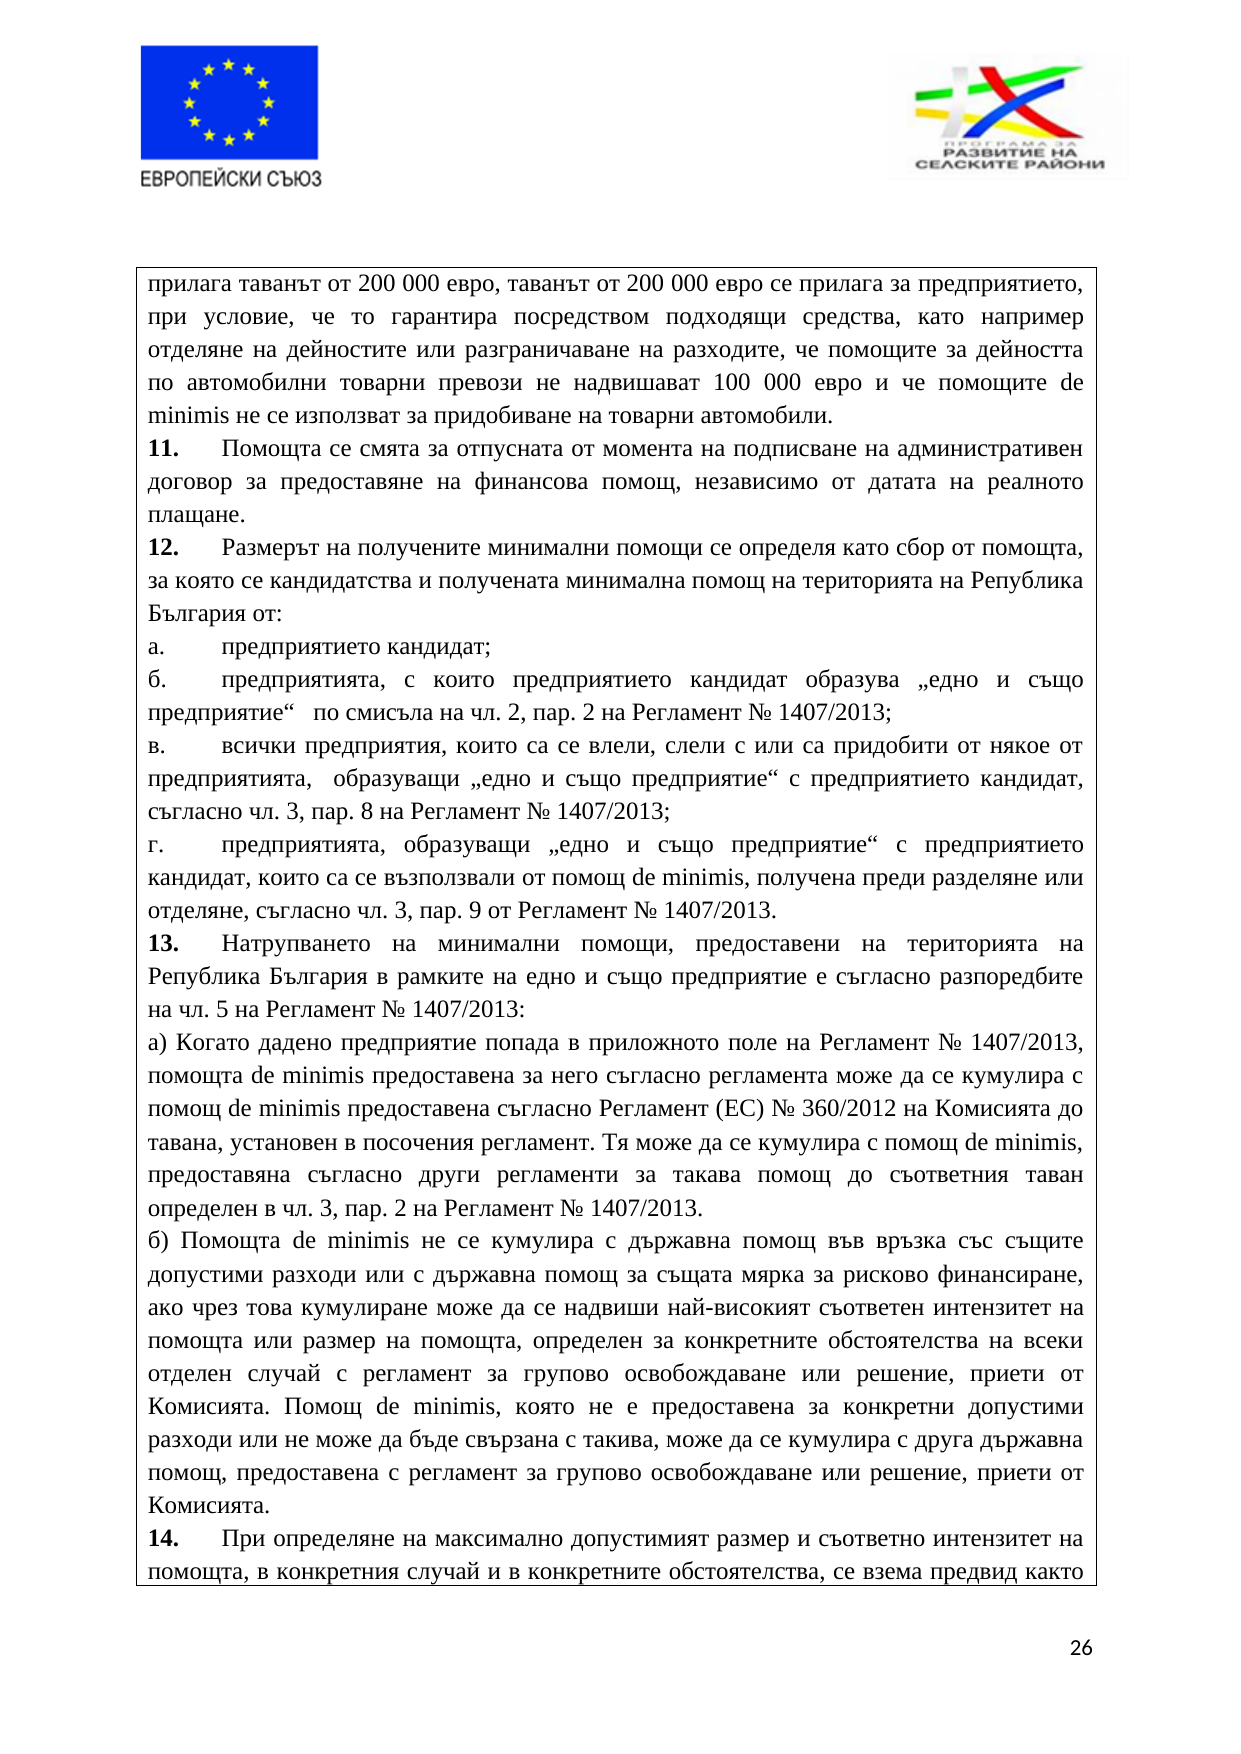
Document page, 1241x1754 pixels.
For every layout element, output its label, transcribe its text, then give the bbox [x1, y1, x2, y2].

picture [887, 53, 1130, 181]
picture [140, 44, 324, 190]
